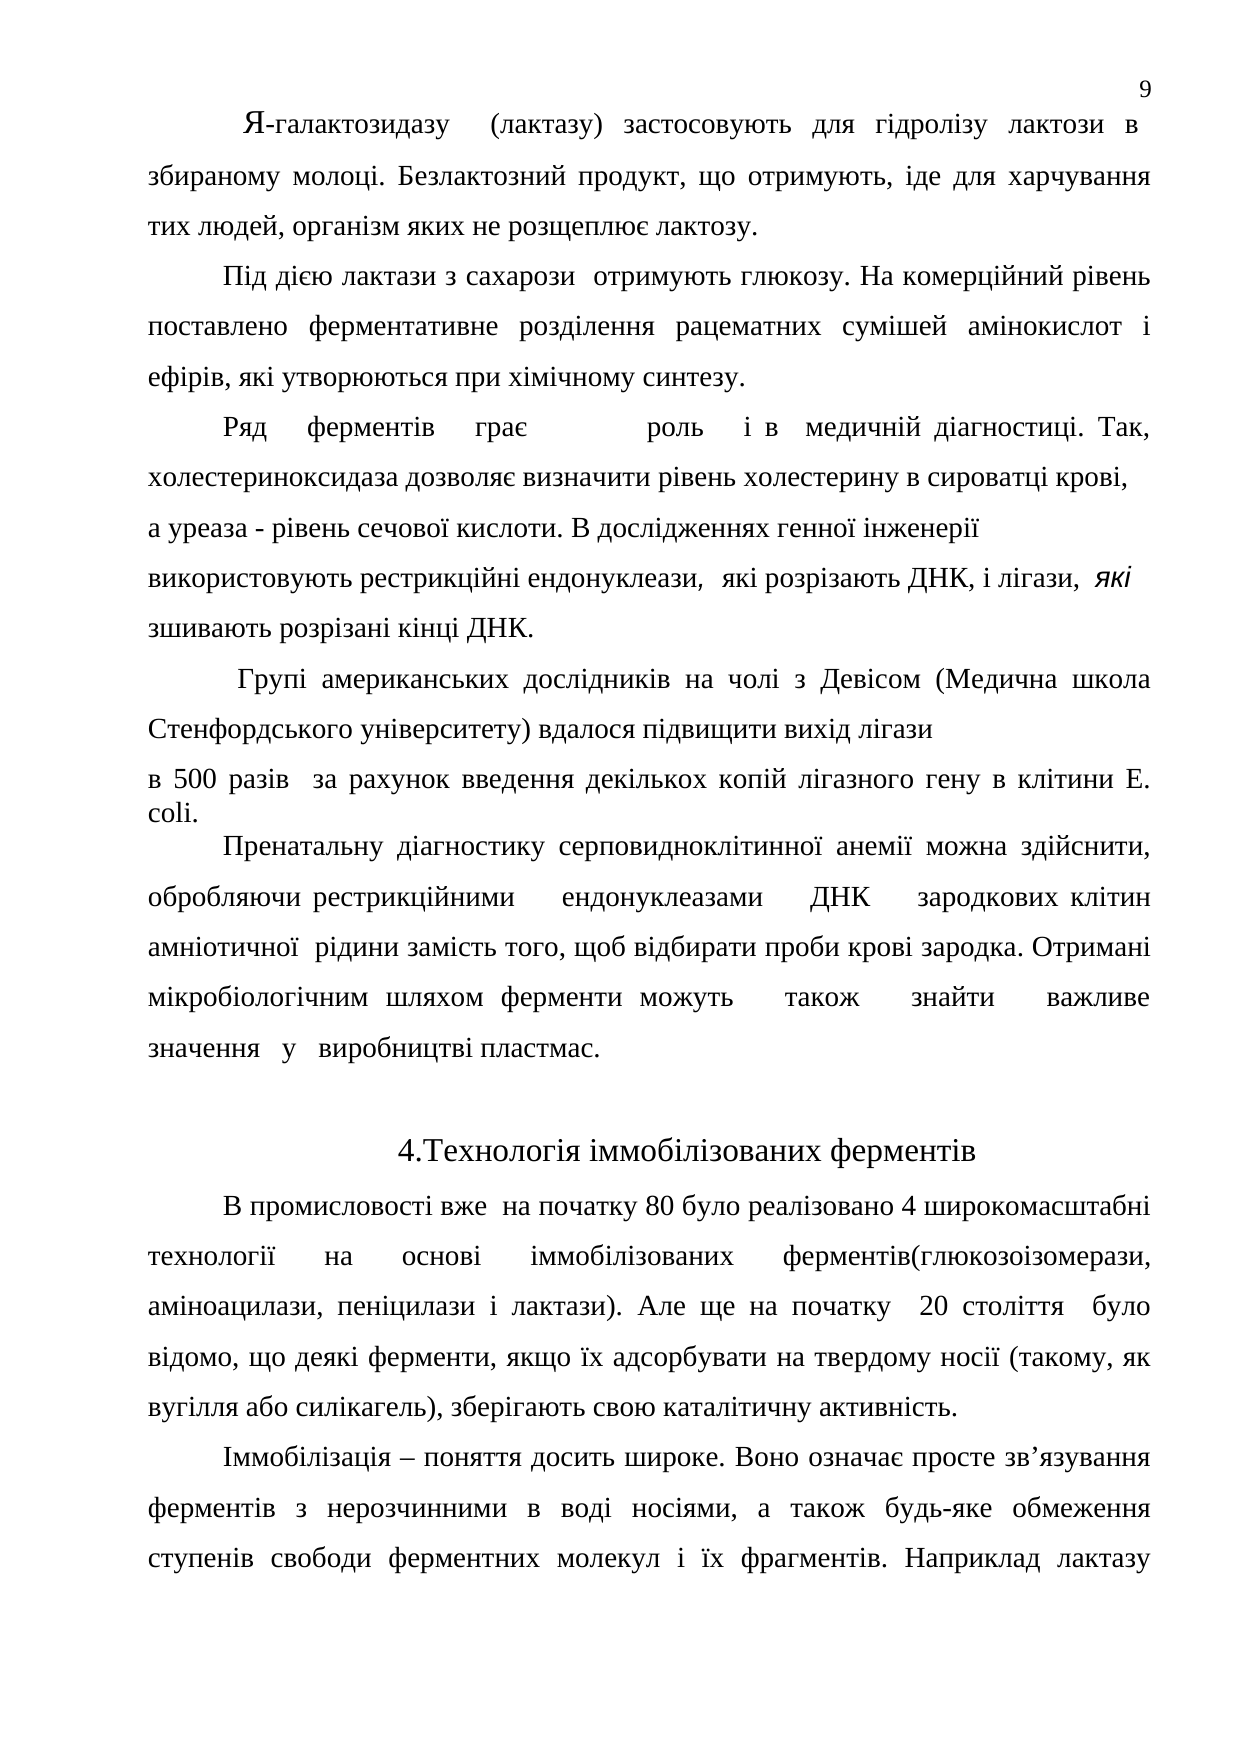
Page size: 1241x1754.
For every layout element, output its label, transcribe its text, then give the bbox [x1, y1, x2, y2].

text Групі американських дослідників на чолі з Девісом (Медична школа Стенфордського університету) вдалося підвищити вихід лігази [148, 661, 1152, 745]
text а уреаза - рівень сечової кислоти. В дослідженнях генної інженерії використовують рестрикційні ендонуклеази, які розрізають ДНК, і лігази, які зшивають розрізані кінці ДНК. [148, 510, 1152, 644]
text Під дією лактази з сахарози отримують глюкозу. На комерційний рівень поставлено ферментативне розділення рацематних сумішей амінокислот і ефірів, які утворюються при хімічному синтезу. [148, 258, 1152, 392]
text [148, 1439, 1152, 1574]
text Ряд ферментів грає роль i в медичній діагностиці. Так, холестериноксидаза дозволяє визначити рівень холестерину в сироватці крові, [148, 409, 1152, 493]
text Я-галактозидазу (лактазу) застосовують для гідролізу лактози в збираному молоці. Безлактозний продукт, що отримують, іде для харчування тих людей, організм яких не розщеплює лактозу. [148, 102, 1152, 241]
text 4.Технологія іммобілізованих ферментів [148, 1130, 1152, 1169]
text в 500 разів за рахунок введення декількох копій лігазного гену в клітини Е. coli. [148, 761, 1152, 828]
text В промисловості вже на початку 80 було реалізовано 4 широкомасштабні технології на основі іммобілізованих ферментів(глюкозоізомерази, аміноацилази, пеніцилази і лактази). Але ще на початку 20 століття було відомо, що деякі ферменти, якщо їх адсорбувати на твердому носії (такому, як вугілля або силікагель), зберігають свою каталітичну активність. [148, 1188, 1152, 1423]
text Пренатальну діагностику серповидноклітинної анемії можна здійснити, обробляючи рестрикційними ендонуклеазами ДНК зародкових клітин амніотичної рідини замість того, щоб відбирати проби крові зародка. Отримані мікробіологічним шляхом ферменти можуть також знайти важливе значення у виробництві пластмас. [148, 828, 1152, 1063]
